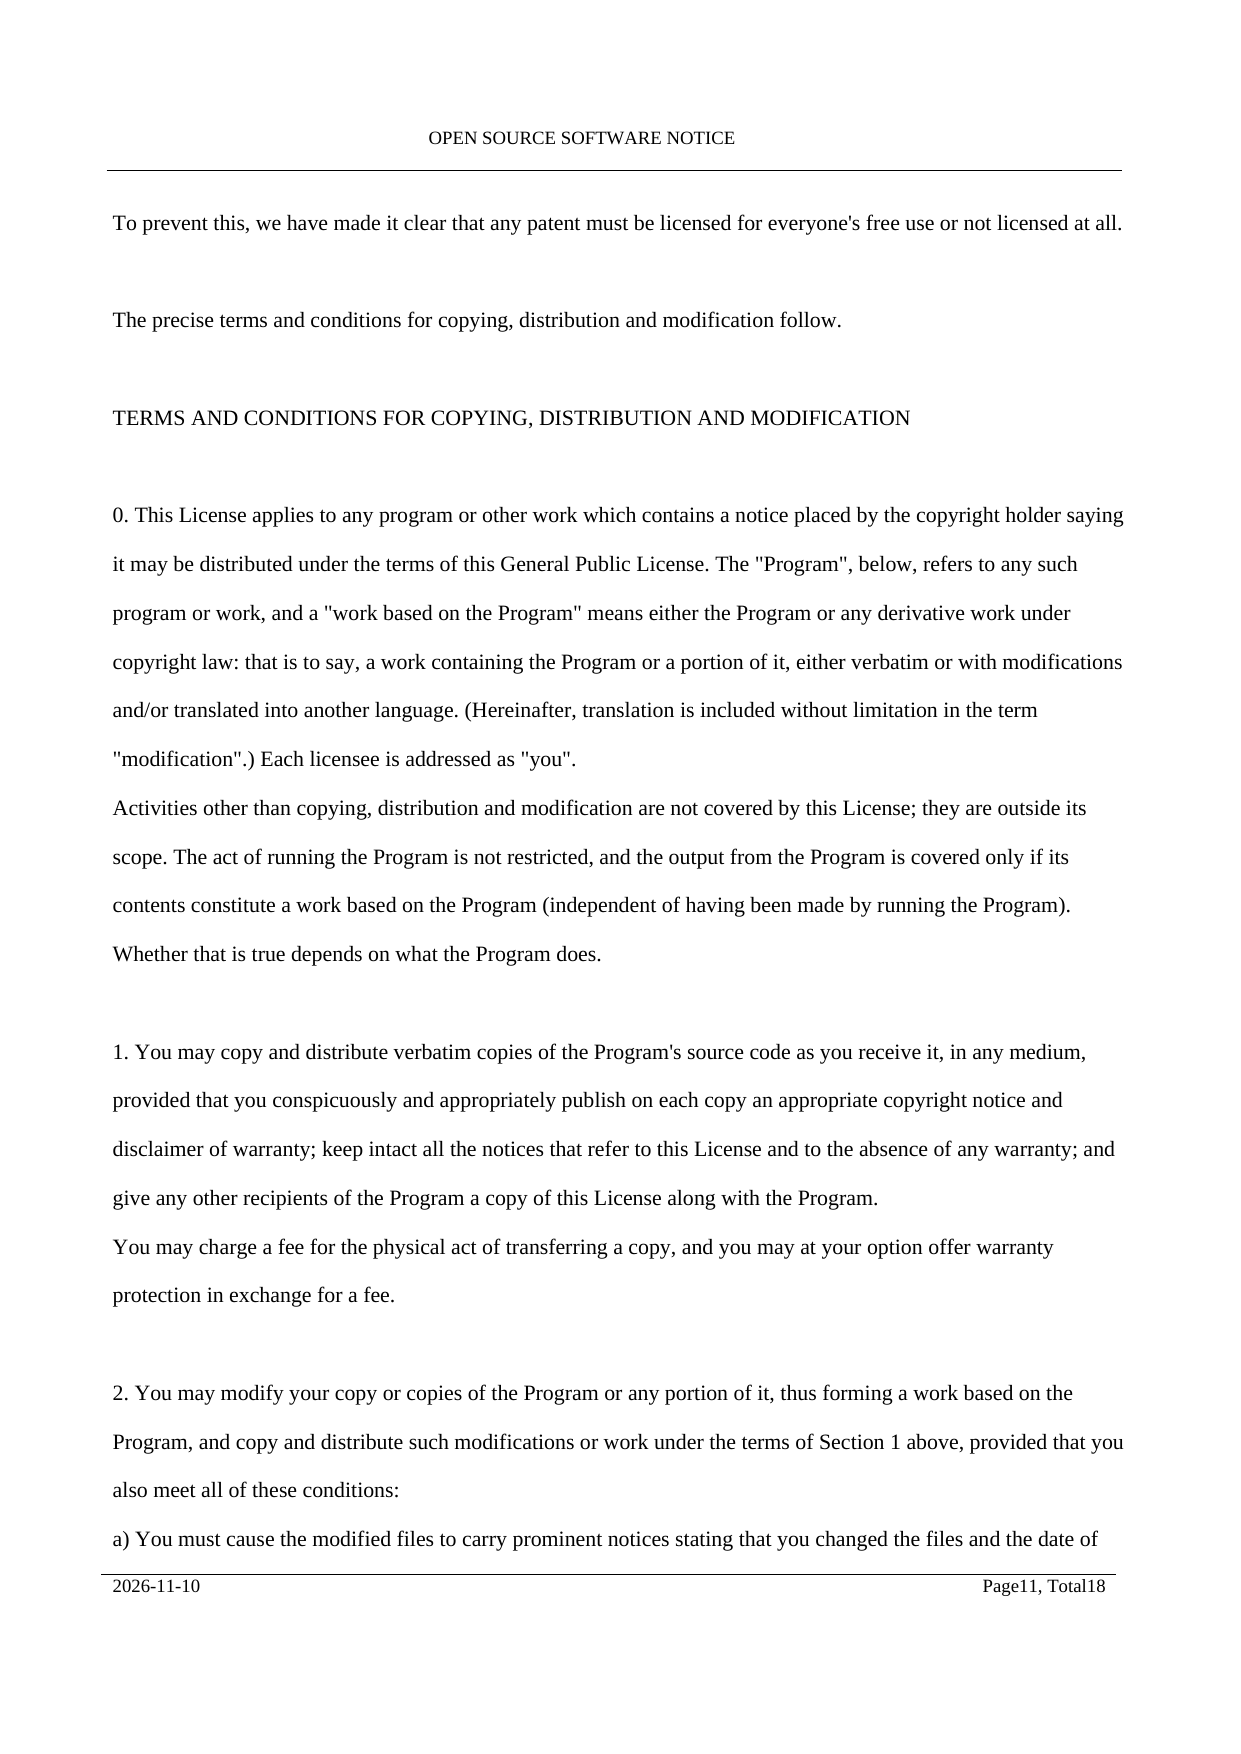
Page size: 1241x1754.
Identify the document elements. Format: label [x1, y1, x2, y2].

text [112, 206, 1128, 1555]
